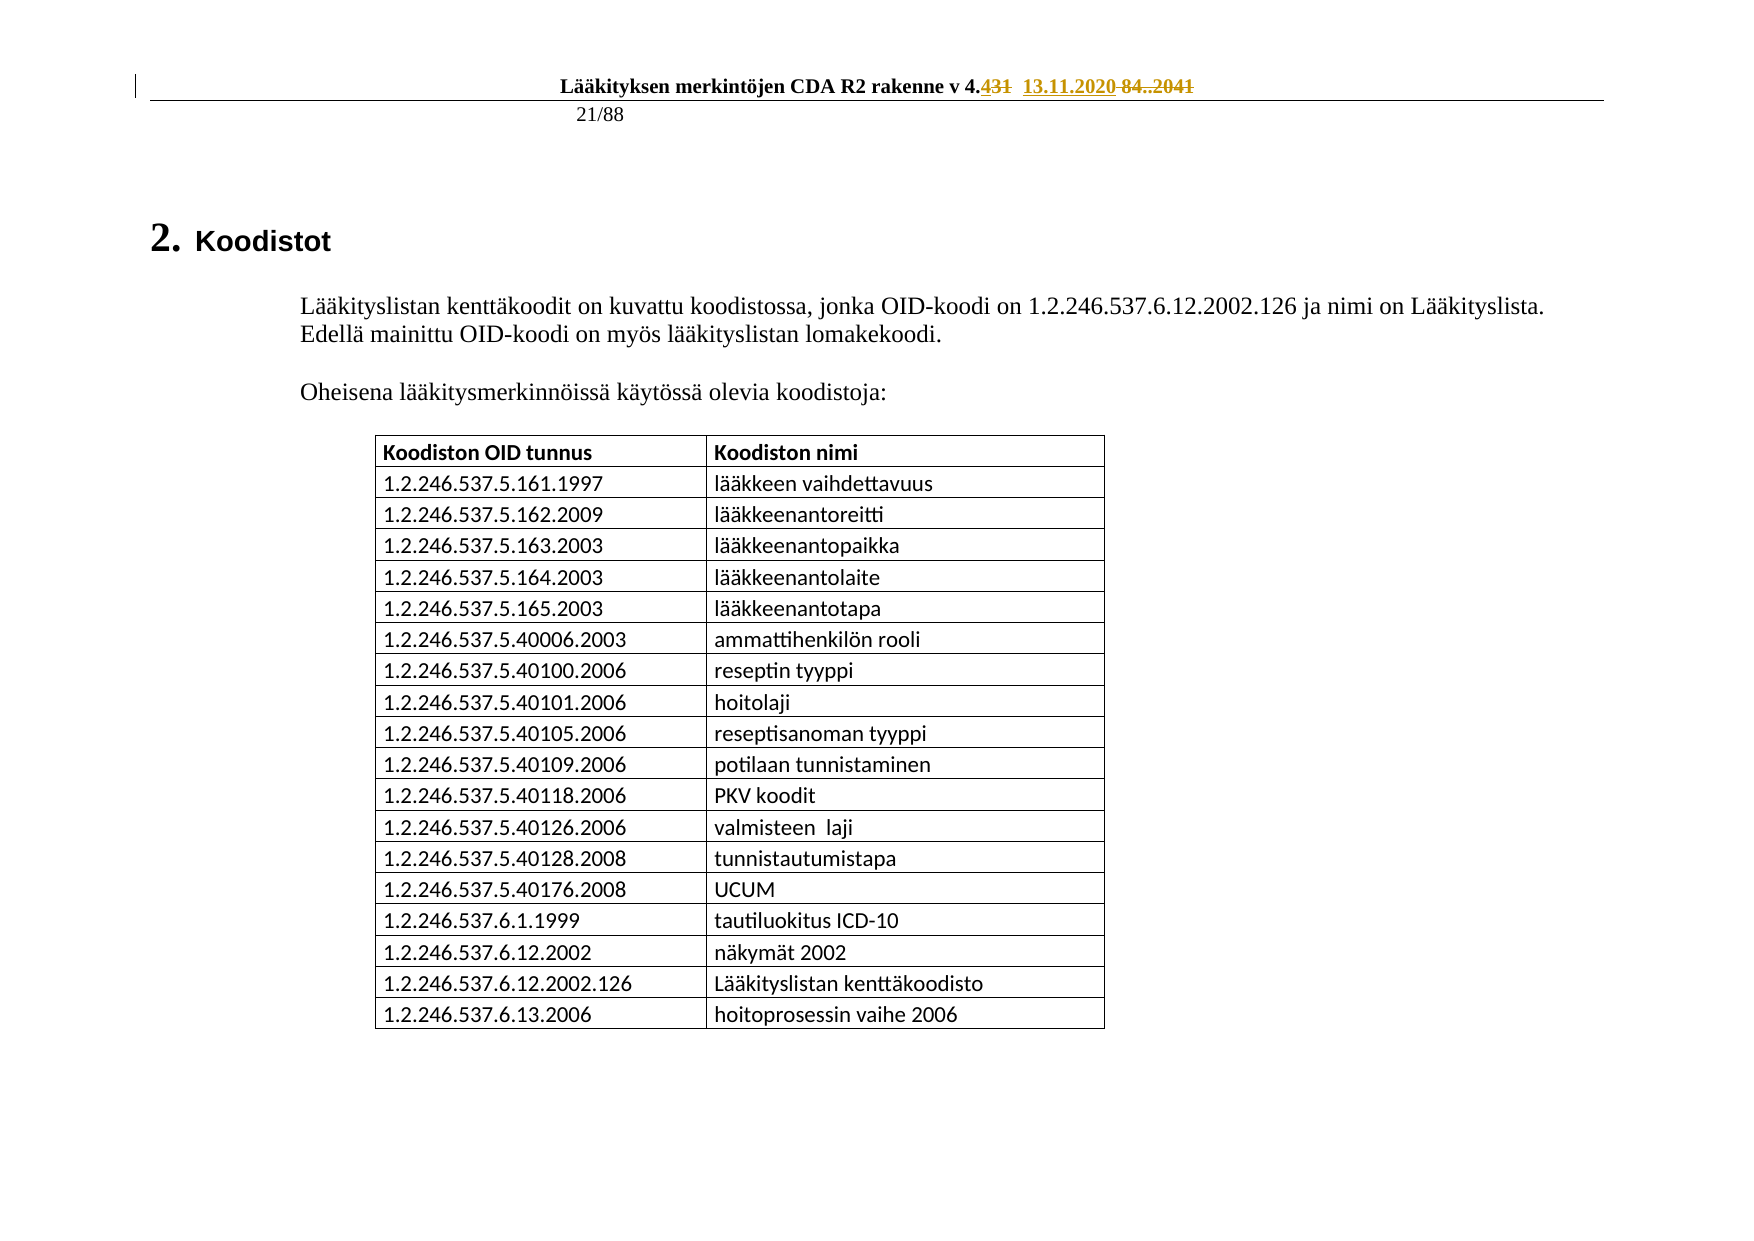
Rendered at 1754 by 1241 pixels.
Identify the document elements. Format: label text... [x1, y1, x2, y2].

table_header Koodiston nimi [707, 436, 1104, 466]
table_cell 1.2.246.537.5.165.2003 [376, 592, 706, 622]
table_cell lääkkeen vaihdettavuus [707, 467, 1104, 497]
table_cell lääkkeenantotapa [707, 592, 1104, 622]
table_cell tautiluokitus ICD-10 [707, 904, 1104, 934]
text Oheisena lääkitysmerkinnöissä käytössä olevia koodistoja: [300, 377, 1604, 406]
table_cell 1.2.246.537.6.13.2006 [376, 998, 706, 1028]
table_cell lääkkeenantopaikka [707, 529, 1104, 559]
table_cell 1.2.246.537.5.40126.2006 [376, 811, 706, 841]
table_cell näkymät 2002 [707, 936, 1104, 966]
table_cell 1.2.246.537.5.40101.2006 [376, 686, 706, 716]
table_cell potilaan tunnistaminen [707, 748, 1104, 778]
table_cell Lääkityslistan kenttäkoodisto [707, 967, 1104, 997]
table_cell 1.2.246.537.5.40128.2008 [376, 842, 706, 872]
table_cell lääkkeenantolaite [707, 561, 1104, 591]
table_cell 1.2.246.537.5.40118.2006 [376, 779, 706, 809]
table_cell 1.2.246.537.5.161.1997 [376, 467, 706, 497]
text Lääkityslistan kenttäkoodit on kuvattu koodistossa, jonka OID-koodi on 1.2.246.537.6.12.2002.126 ja nimi on Lääkityslista. Edellä mainittu OID-koodi on myös lääkityslistan lomakekoodi. [300, 291, 1604, 348]
subtitle Koodistot [150, 212, 1604, 260]
table_cell 1.2.246.537.5.40176.2008 [376, 873, 706, 903]
table_cell 1.2.246.537.6.12.2002 [376, 936, 706, 966]
table_header Koodiston OID tunnus [376, 436, 706, 466]
table_cell PKV koodit [707, 779, 1104, 809]
table_cell 1.2.246.537.6.12.2002.126 [376, 967, 706, 997]
table_cell reseptisanoman tyyppi [707, 717, 1104, 747]
table_cell lääkkeenantoreitti [707, 498, 1104, 528]
table_cell 1.2.246.537.6.1.1999 [376, 904, 706, 934]
table_cell 1.2.246.537.5.163.2003 [376, 529, 706, 559]
table_cell 1.2.246.537.5.162.2009 [376, 498, 706, 528]
table_cell reseptin tyyppi [707, 654, 1104, 684]
table_cell tunnistautumistapa [707, 842, 1104, 872]
table_cell valmisteen laji [707, 811, 1104, 841]
table_cell 1.2.246.537.5.40109.2006 [376, 748, 706, 778]
table_cell UCUM [707, 873, 1104, 903]
table_cell 1.2.246.537.5.40006.2003 [376, 623, 706, 653]
table_cell 1.2.246.537.5.40100.2006 [376, 654, 706, 684]
table_cell hoitoprosessin vaihe 2006 [707, 998, 1104, 1028]
table_cell 1.2.246.537.5.40105.2006 [376, 717, 706, 747]
table_cell 1.2.246.537.5.164.2003 [376, 561, 706, 591]
table_cell hoitolaji [707, 686, 1104, 716]
table_cell ammattihenkilön rooli [707, 623, 1104, 653]
